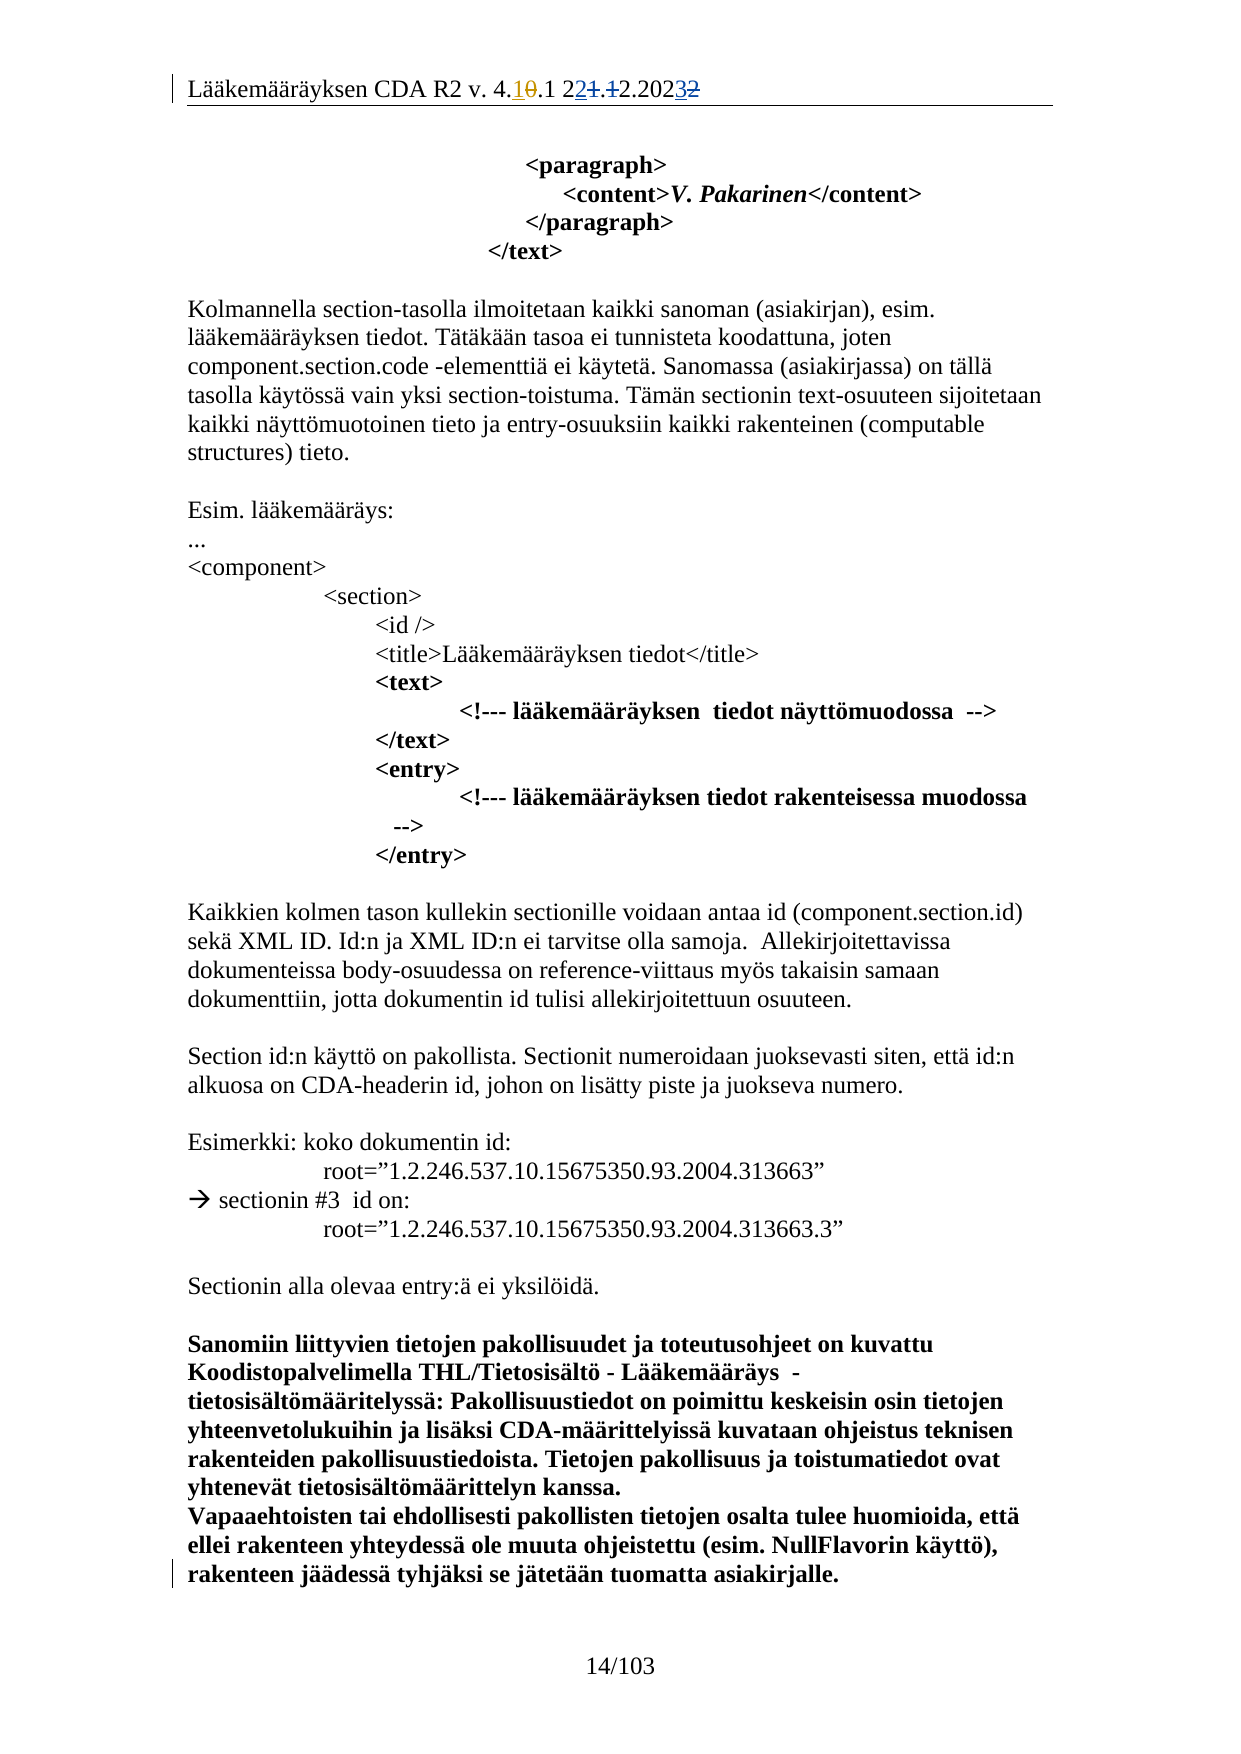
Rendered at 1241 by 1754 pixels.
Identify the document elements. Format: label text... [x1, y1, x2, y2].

text <text> [300, 667, 1053, 696]
text <content>V. Pakarinen</content> [459, 179, 1053, 207]
text Section id:n käyttö on pakollista. Sectionit numeroidaan juoksevasti siten, että id:n alkuosa on CDA-headerin id, johon on lisätty piste ja juokseva numero. [187, 1041, 1053, 1099]
text <!--- lääkemääräyksen tiedot rakenteisessa muodossa --> [393, 782, 1053, 840]
text Sanomiin liittyvien tietojen pakollisuudet ja toteutusohjeet on kuvattu Koodistopalvelimella THL/Tietosisältö - Lääkemääräys -tietosisältömääritelyssä: Pakollisuustiedot on poimittu keskeisin osin tietojen yhteenvetolukuihin ja lisäksi CDA-määrittelyissä kuvataan ohjeistus teknisen rakenteiden pakollisuustiedoista. Tietojen pakollisuus ja toistumatiedot ovat yhtenevät tietosisältömäärittelyn kanssa. [187, 1329, 1053, 1501]
text </paragraph> [459, 207, 1053, 236]
text Esimerkki: koko dokumentin id: root=”1.2.246.537.10.15675350.93.2004.313663” [187, 1127, 1053, 1185]
text Kolmannella section-tasolla ilmoitetaan kaikki sanoman (asiakirjan), esim. lääkemääräyksen tiedot. Tätäkään tasoa ei tunnisteta koodattuna, joten component.section.code -elementtiä ei käytetä. Sanomassa (asiakirjassa) on tällä tasolla käytössä vain yksi section-toistuma. Tämän sectionin text-osuuteen sijoitetaan kaikki näyttömuotoinen tieto ja entry-osuuksiin kaikki rakenteinen (computable structures) tieto. [187, 294, 1053, 466]
text </text> [459, 236, 1053, 265]
text <section> [187, 581, 1053, 610]
text Kaikkien kolmen tason kullekin sectionille voidaan antaa id (component.section.id) sekä XML ID. Id:n ja XML ID:n ei tarvitse olla samoja. Allekirjoitettavissa dokumenteissa body-osuudessa on reference-viittaus myös takaisin samaan dokumenttiin, jotta dokumentin id tulisi allekirjoitettuun osuuteen. [187, 897, 1053, 1012]
text <entry> [309, 754, 1053, 782]
text </text> [309, 725, 1053, 754]
text </entry> [309, 840, 1053, 869]
text <component> [187, 552, 1053, 581]
text sectionin #3 id on: root=”1.2.246.537.10.15675350.93.2004.313663.3” [187, 1185, 1053, 1242]
text Esim. lääkemääräys: [187, 495, 1053, 524]
text <id /> [187, 610, 1053, 639]
text <paragraph> [389, 150, 1053, 179]
text Sectionin alla olevaa entry:ä ei yksilöidä. [187, 1271, 1053, 1300]
text <!--- lääkemääräyksen tiedot näyttömuodossa --> [384, 696, 1053, 725]
text ... [187, 524, 1053, 552]
text Vapaaehtoisten tai ehdollisesti pakollisten tietojen osalta tulee huomioida, että ellei rakenteen yhteydessä ole muuta ohjeistettu (esim. NullFlavorin käyttö), rakenteen jäädessä tyhjäksi se jätetään tuomatta asiakirjalle. [187, 1501, 1053, 1587]
text <title>Lääkemääräyksen tiedot</title> [187, 639, 1053, 667]
